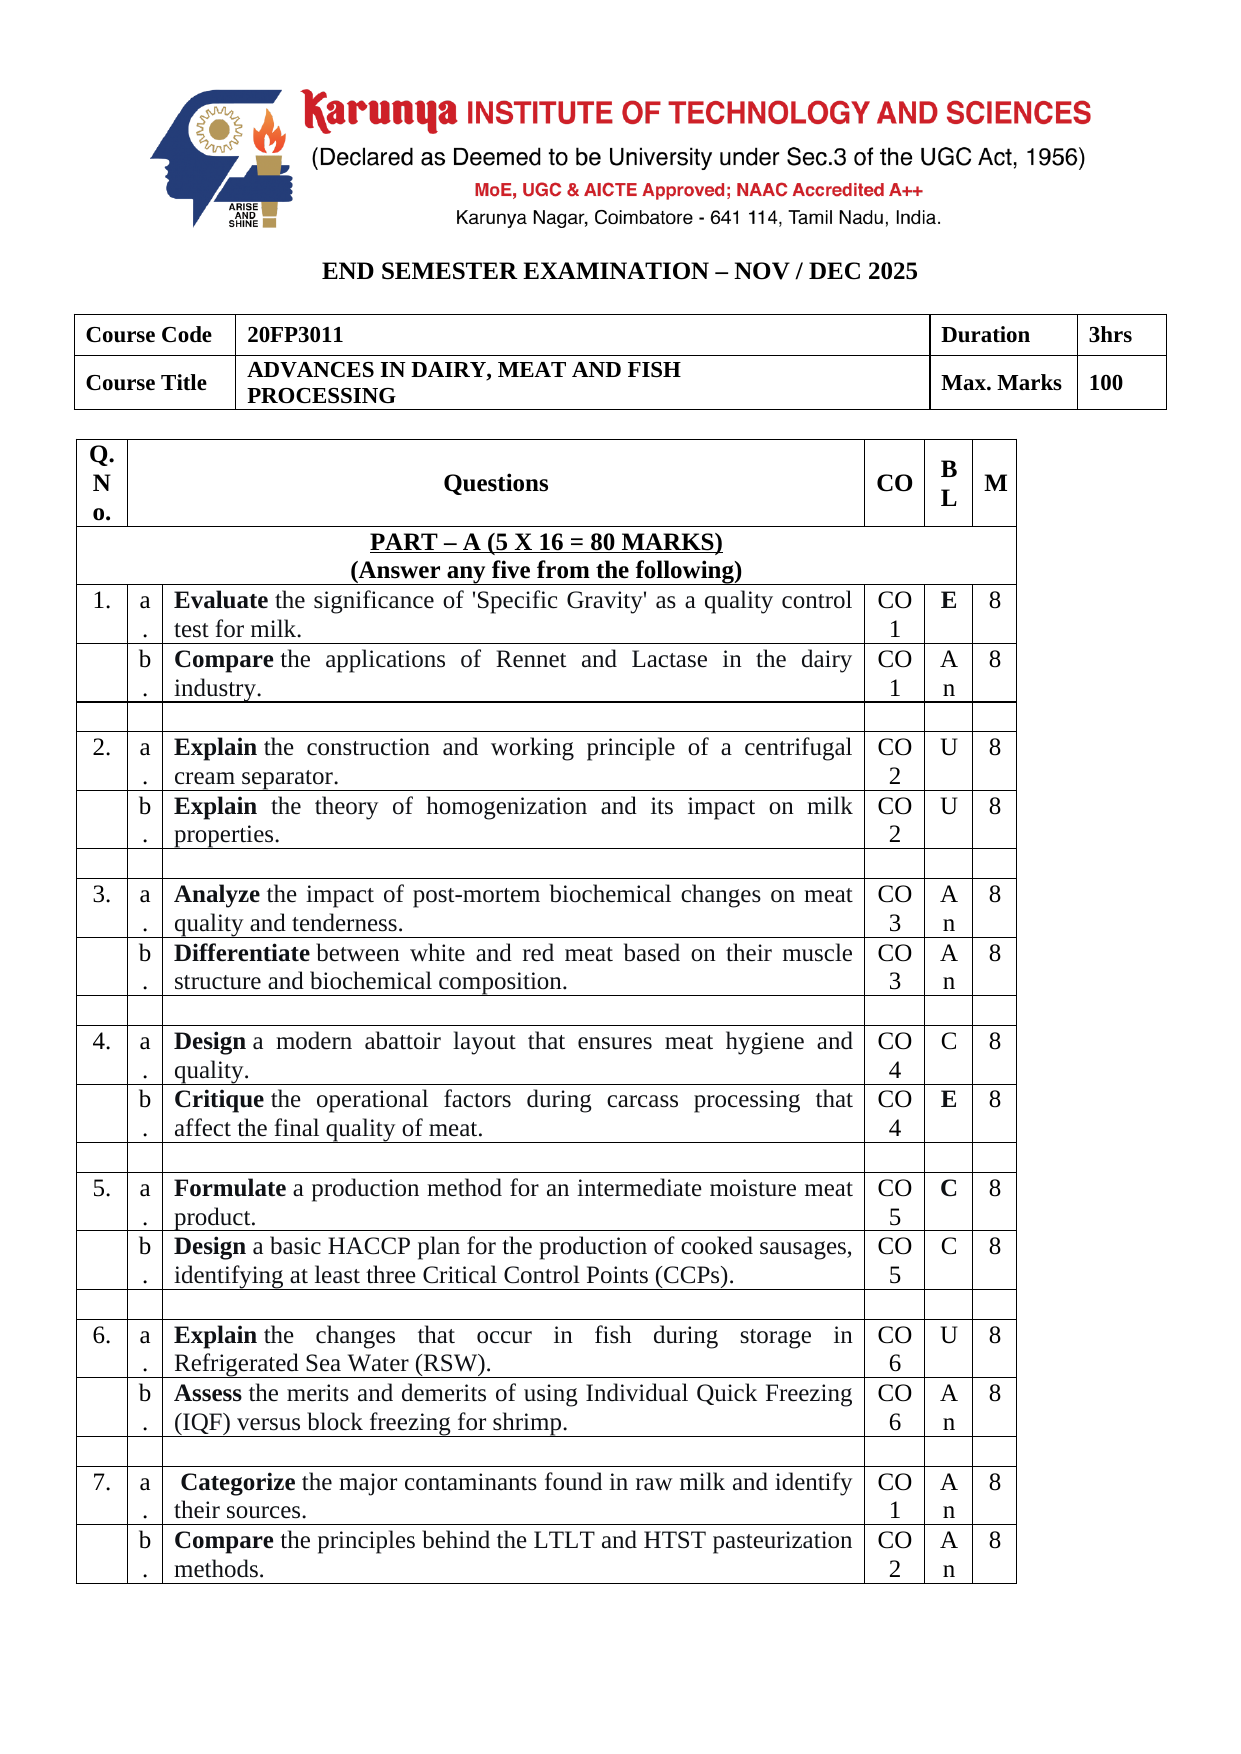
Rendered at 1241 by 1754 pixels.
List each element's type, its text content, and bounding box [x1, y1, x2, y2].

table_cell b. [128, 1085, 162, 1142]
table_cell a. [128, 1320, 162, 1377]
table_cell [925, 1290, 972, 1319]
table_cell CO5 [865, 1231, 924, 1289]
table_header Duration [931, 315, 1077, 355]
table_cell CO4 [865, 1026, 924, 1083]
table_cell [77, 1085, 127, 1142]
table_cell CO1 [865, 644, 924, 701]
table_cell [163, 703, 864, 731]
table_cell [925, 703, 972, 731]
table_cell 8 [973, 879, 1016, 937]
table_cell a. [128, 1467, 162, 1524]
table_cell Assess the merits and demerits of using Individual Quick Freezing (IQF) versus block freezing for shrimp. [163, 1378, 864, 1436]
text END SEMESTER EXAMINATION – NOV / DEC 2025 [150, 256, 1090, 285]
table_cell CO3 [865, 938, 924, 995]
table_cell b. [128, 1378, 162, 1436]
table_cell Compare the applications of Rennet and Lactase in the dairy industry. [163, 644, 864, 701]
table_cell An [925, 1467, 972, 1524]
table_cell C [925, 1026, 972, 1083]
table_header M [973, 440, 1016, 526]
table_cell 8 [973, 585, 1016, 643]
table_header BL [925, 440, 972, 526]
table_cell [77, 1378, 127, 1436]
table_cell C [925, 1231, 972, 1289]
table_cell Critique the operational factors during carcass processing that affect the final quality of meat. [163, 1085, 864, 1142]
table_cell 8 [973, 1085, 1016, 1142]
table_cell [925, 996, 972, 1025]
table_cell [925, 1143, 972, 1172]
table_cell Differentiate between white and red meat based on their muscle structure and biochemical composition. [163, 938, 864, 995]
table_cell An [925, 1378, 972, 1436]
table_cell CO2 [865, 791, 924, 848]
table_cell 8 [973, 1231, 1016, 1289]
table_cell Explain the construction and working principle of a centrifugal cream separator. [163, 732, 864, 790]
table_cell [973, 1290, 1016, 1319]
table_cell Explain the changes that occur in fish during storage in Refrigerated Sea Water (RSW). [163, 1320, 864, 1377]
table_cell Evaluate the significance of 'Specific Gravity' as a quality control test for milk. [163, 585, 864, 643]
table_cell [163, 1290, 864, 1319]
table_cell [865, 703, 924, 731]
table_cell CO6 [865, 1320, 924, 1377]
table_cell [77, 1525, 127, 1583]
table_cell [865, 996, 924, 1025]
table_cell b. [128, 938, 162, 995]
table_cell [77, 791, 127, 848]
table_cell [128, 1437, 162, 1466]
table_cell [128, 1143, 162, 1172]
table_cell [973, 996, 1016, 1025]
picture [150, 89, 1091, 228]
table_cell 8 [973, 938, 1016, 995]
table_cell CO3 [865, 879, 924, 937]
table_cell [77, 1290, 127, 1319]
table_cell Design a modern abattoir layout that ensures meat hygiene and quality. [163, 1026, 864, 1083]
table_cell CO4 [865, 1085, 924, 1142]
table_cell Analyze the impact of post-mortem biochemical changes on meat quality and tenderness. [163, 879, 864, 937]
table_cell [128, 1290, 162, 1319]
table_cell [973, 849, 1016, 878]
table_cell C [925, 1173, 972, 1230]
table_cell U [925, 791, 972, 848]
table_cell [163, 1143, 864, 1172]
table_cell CO2 [865, 732, 924, 790]
table_cell 8 [973, 1320, 1016, 1377]
table_cell [128, 703, 162, 731]
table_cell CO2 [865, 1525, 924, 1583]
table_cell 8 [973, 1525, 1016, 1583]
table_cell Max. Marks [931, 356, 1077, 409]
table_header CO [865, 440, 924, 526]
table_cell Compare the principles behind the LTLT and HTST pasteurization methods. [163, 1525, 864, 1583]
table_cell PART – A (5 X 16 = 80 MARKS) (Answer any five from the following) [77, 527, 1016, 584]
table_cell [77, 1143, 127, 1172]
table_cell ADVANCES IN DAIRY, MEAT AND FISH PROCESSING [236, 356, 929, 409]
table_header Q. No. [77, 440, 127, 526]
table_cell a. [128, 879, 162, 937]
table_cell [77, 644, 127, 701]
table_cell [77, 938, 127, 995]
table_cell [163, 996, 864, 1025]
table_cell CO1 [865, 585, 924, 643]
table_cell [163, 849, 864, 878]
table_cell [973, 1143, 1016, 1172]
table_cell [925, 849, 972, 878]
table_cell 8 [973, 1378, 1016, 1436]
table_cell [77, 703, 127, 731]
table_cell [77, 849, 127, 878]
table_cell CO1 [865, 1467, 924, 1524]
table_cell 1. [77, 585, 127, 643]
table_cell [865, 1437, 924, 1466]
table_cell b. [128, 644, 162, 701]
table_cell a. [128, 1026, 162, 1083]
table_header 3hrs [1078, 315, 1166, 355]
table_cell 8 [973, 732, 1016, 790]
table_cell 2. [77, 732, 127, 790]
table_cell a. [128, 1173, 162, 1230]
table_cell 8 [973, 791, 1016, 848]
table_cell An [925, 938, 972, 995]
table_cell b. [128, 791, 162, 848]
table_cell [925, 1437, 972, 1466]
table_cell [77, 1437, 127, 1466]
table_cell An [925, 644, 972, 701]
table_cell Categorize the major contaminants found in raw milk and identify their sources. [163, 1467, 864, 1524]
table_cell 6. [77, 1320, 127, 1377]
table_cell 8 [973, 644, 1016, 701]
table_cell U [925, 1320, 972, 1377]
table_cell 8 [973, 1026, 1016, 1083]
table_cell [973, 1437, 1016, 1466]
table_cell [973, 703, 1016, 731]
table_cell b. [128, 1525, 162, 1583]
table_cell Course Title [75, 356, 235, 409]
table_cell 8 [973, 1173, 1016, 1230]
table_cell b. [128, 1231, 162, 1289]
table_cell [865, 849, 924, 878]
table_cell [865, 1290, 924, 1319]
table_cell Design a basic HACCP plan for the production of cooked sausages, identifying at least three Critical Control Points (CCPs). [163, 1231, 864, 1289]
table_header Course Code [75, 315, 235, 355]
table_cell a. [128, 732, 162, 790]
table_cell Explain the theory of homogenization and its impact on milk properties. [163, 791, 864, 848]
table_cell [77, 996, 127, 1025]
table_cell 5. [77, 1173, 127, 1230]
table_cell Formulate a production method for an intermediate moisture meat product. [163, 1173, 864, 1230]
table_cell [77, 1231, 127, 1289]
table_cell CO5 [865, 1173, 924, 1230]
table_cell 100 [1078, 356, 1166, 409]
table_cell E [925, 585, 972, 643]
table_cell 3. [77, 879, 127, 937]
table_cell E [925, 1085, 972, 1142]
table_cell An [925, 1525, 972, 1583]
table_cell [128, 996, 162, 1025]
table_cell U [925, 732, 972, 790]
table_cell a. [128, 585, 162, 643]
table_header Questions [128, 440, 864, 526]
table_cell CO6 [865, 1378, 924, 1436]
table_cell 8 [973, 1467, 1016, 1524]
table_cell 7. [77, 1467, 127, 1524]
table_cell [163, 1437, 864, 1466]
table_cell [865, 1143, 924, 1172]
table_cell [128, 849, 162, 878]
table_cell 4. [77, 1026, 127, 1083]
table_header 20FP3011 [236, 315, 929, 355]
table_cell An [925, 879, 972, 937]
